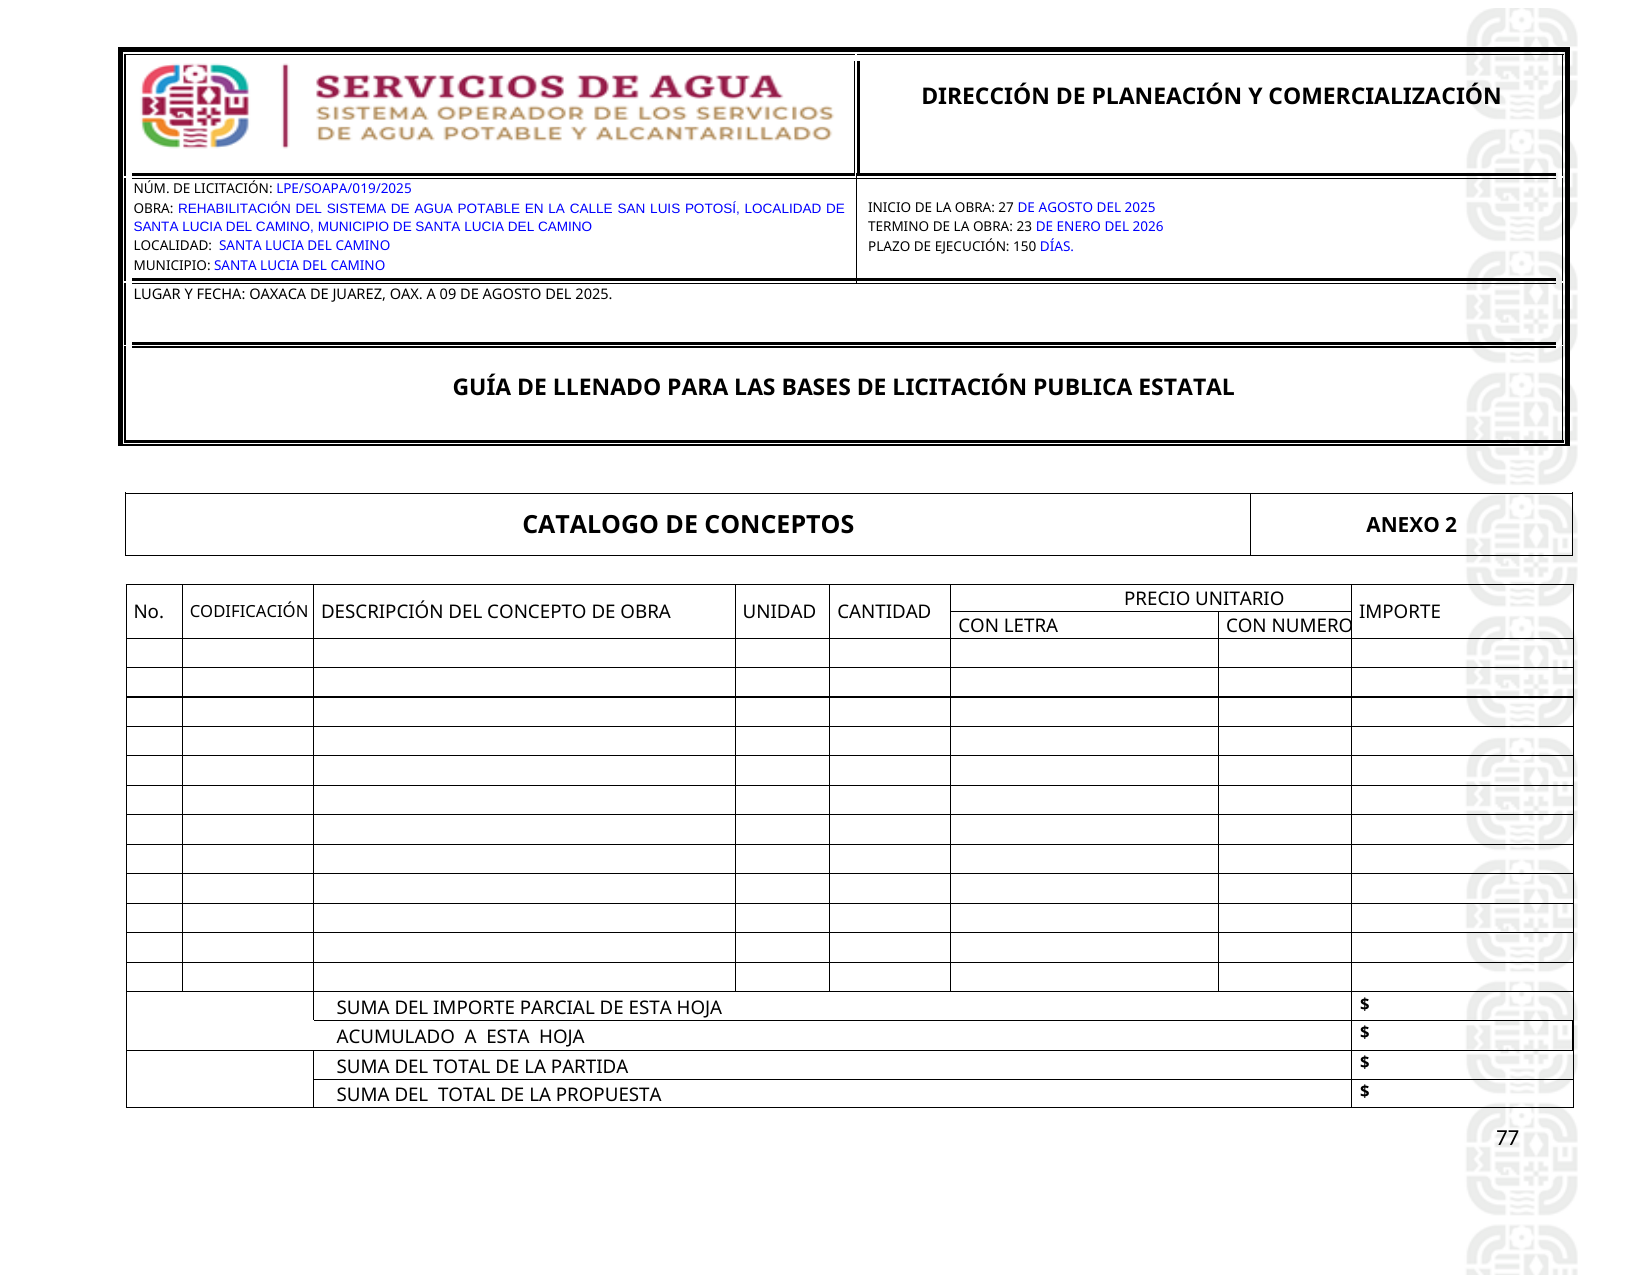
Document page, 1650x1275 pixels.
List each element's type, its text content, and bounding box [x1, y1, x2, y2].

table_cell [183, 904, 313, 932]
table_header PRECIO UNITARIO [951, 585, 1351, 611]
table_cell [183, 815, 313, 844]
table_cell [830, 963, 950, 991]
table_cell [127, 639, 182, 667]
table_cell [1219, 904, 1351, 932]
table_header IMPORTE [1352, 585, 1573, 637]
table_cell [830, 815, 950, 844]
table_cell [830, 698, 950, 726]
table_cell [951, 933, 1218, 962]
table_cell [951, 639, 1218, 667]
table_cell [314, 874, 735, 903]
table_cell [1219, 756, 1351, 785]
table_cell [736, 727, 829, 755]
table_cell [314, 904, 735, 932]
table_cell [736, 874, 829, 903]
table_cell $ [1352, 1051, 1573, 1078]
table_cell [314, 786, 735, 814]
table_cell [314, 668, 735, 696]
table_cell [1219, 698, 1351, 726]
table_cell [951, 756, 1218, 785]
table_cell [736, 845, 829, 873]
table_cell [1352, 668, 1573, 696]
table_cell [314, 639, 735, 667]
table_cell [183, 963, 313, 991]
table_cell [830, 756, 950, 785]
table_cell [314, 727, 735, 755]
table_cell [1352, 933, 1573, 962]
table_cell [127, 815, 182, 844]
table_cell [951, 786, 1218, 814]
table_cell [736, 668, 829, 696]
table_cell [736, 933, 829, 962]
table_cell [127, 992, 313, 1050]
table_cell [830, 904, 950, 932]
table_cell [1219, 963, 1351, 991]
table_cell [127, 904, 182, 932]
table_cell [951, 845, 1218, 873]
table_cell [830, 668, 950, 696]
table_header ANEXO 2 [1251, 494, 1572, 555]
table_cell [183, 933, 313, 962]
table_cell [1352, 639, 1573, 667]
table_cell [1352, 727, 1573, 755]
table_cell [127, 845, 182, 873]
picture [1451, 8, 1581, 1275]
table_cell [1219, 933, 1351, 962]
table_cell [951, 727, 1218, 755]
table_cell $ [1352, 1021, 1572, 1050]
table_cell [1352, 904, 1573, 932]
table_cell [1352, 756, 1573, 785]
table_cell SUMA DEL IMPORTE PARCIAL DE ESTA HOJA [314, 992, 1351, 1020]
table_cell [127, 668, 182, 696]
table_cell [183, 756, 313, 785]
table_cell [183, 727, 313, 755]
table_cell [830, 933, 950, 962]
table_cell [314, 698, 735, 726]
table_cell [830, 874, 950, 903]
table_cell [1219, 727, 1351, 755]
table_cell ACUMULADO A ESTA HOJA [314, 1021, 1351, 1050]
table_cell [1219, 845, 1351, 873]
table_cell [127, 786, 182, 814]
table_cell [1352, 963, 1573, 991]
table_cell [183, 639, 313, 667]
table_cell [736, 963, 829, 991]
table_cell [951, 904, 1218, 932]
table_cell [1352, 786, 1573, 814]
table_cell [830, 786, 950, 814]
table_cell [736, 639, 829, 667]
table_cell [1352, 874, 1573, 903]
table_cell [1352, 845, 1573, 873]
table_cell [127, 1051, 313, 1107]
table_cell [127, 963, 182, 991]
table_cell [1219, 786, 1351, 814]
picture [137, 55, 842, 162]
table_header DESCRIPCIÓN DEL CONCEPTO DE OBRA [314, 585, 735, 637]
table_cell [951, 874, 1218, 903]
table_cell CON LETRA [951, 612, 1218, 637]
table_header CANTIDAD [830, 585, 950, 637]
table_cell [951, 963, 1218, 991]
table_header UNIDAD [736, 585, 829, 637]
table_cell [736, 698, 829, 726]
table_cell [127, 874, 182, 903]
table_cell [183, 668, 313, 696]
table_cell [314, 963, 735, 991]
table_cell [830, 845, 950, 873]
table_header CODIFICACIÓN [183, 585, 313, 637]
table_cell [830, 639, 950, 667]
table_cell [314, 756, 735, 785]
table_cell $ [1352, 992, 1573, 1020]
table_cell [314, 933, 735, 962]
table_cell [1219, 815, 1351, 844]
table_cell [1219, 639, 1351, 667]
picture [1451, 52, 1565, 444]
table_cell [951, 698, 1218, 726]
table_cell [183, 698, 313, 726]
table_cell [183, 786, 313, 814]
table_cell [127, 727, 182, 755]
table_cell [736, 815, 829, 844]
table_cell $ [1352, 1080, 1573, 1107]
table_cell [127, 698, 182, 726]
table_cell SUMA DEL TOTAL DE LA PARTIDA [314, 1051, 1351, 1078]
table_cell [951, 668, 1218, 696]
table_cell [736, 756, 829, 785]
table_cell [1219, 874, 1351, 903]
table_cell [830, 727, 950, 755]
table_cell [736, 786, 829, 814]
table_cell [736, 904, 829, 932]
table_cell [314, 845, 735, 873]
table_cell [1219, 668, 1351, 696]
table_cell [1352, 698, 1573, 726]
table_header CATALOGO DE CONCEPTOS [126, 494, 1250, 555]
table_cell [183, 874, 313, 903]
table_cell [183, 845, 313, 873]
table_cell [127, 756, 182, 785]
table_cell [314, 815, 735, 844]
table_cell [951, 815, 1218, 844]
table_header No. [127, 585, 182, 637]
table_cell [1352, 815, 1573, 844]
table_cell CON NUMERO [1219, 612, 1351, 637]
table_cell SUMA DEL TOTAL DE LA PROPUESTA [314, 1080, 1351, 1107]
table_cell [127, 933, 182, 962]
